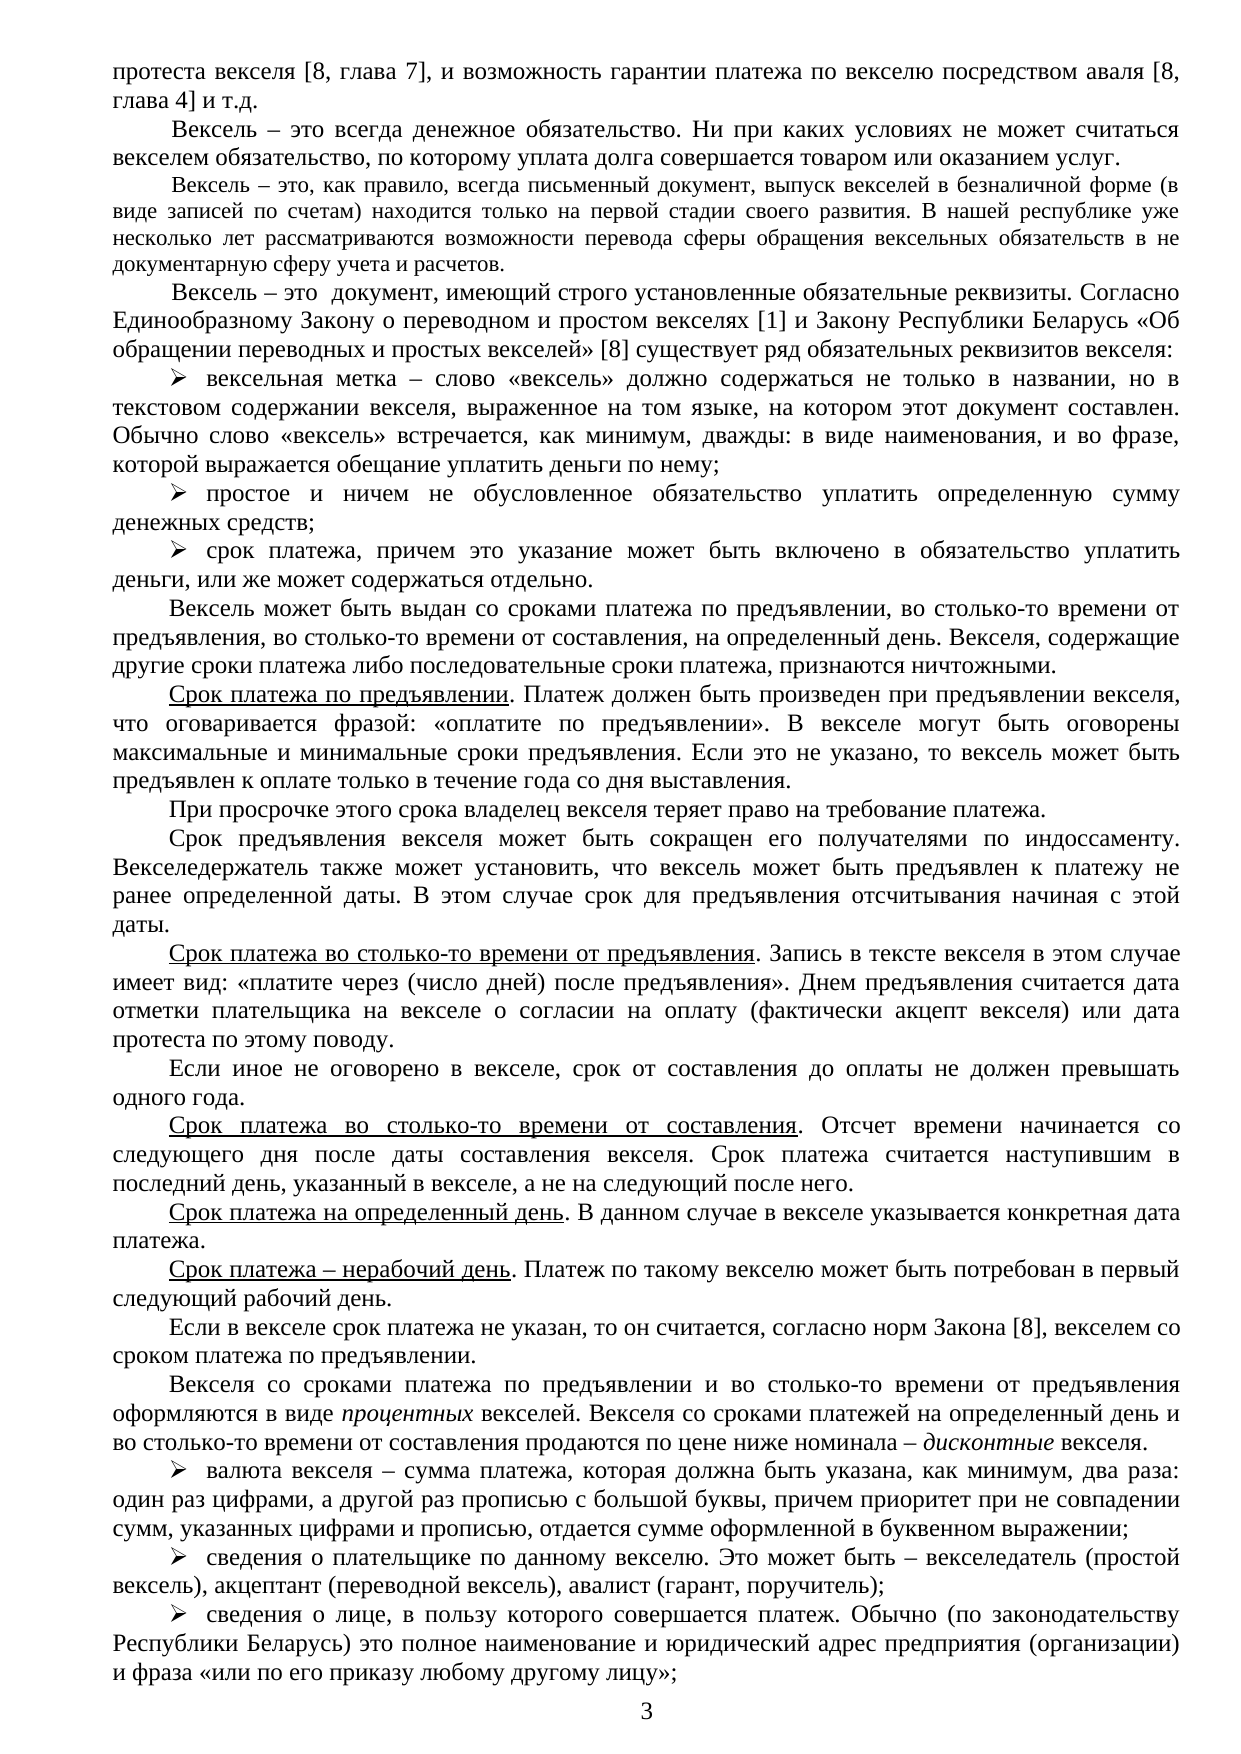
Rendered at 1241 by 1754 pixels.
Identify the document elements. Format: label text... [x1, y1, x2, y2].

text Вексель – это документ, имеющий строго установленные обязательные реквизиты. Согласно Единообразному Закону о переводном и простом векселях [1] и Закону Республики Беларусь «Об обращении переводных и простых векселей» [8] существует ряд обязательных реквизитов векселя: [112, 277, 1181, 363]
list сведения о плательщике по данному векселю. Это может быть – векселедатель (простой вексель), акцептант (переводной вексель), авалист (гарант, поручитель); [112, 1542, 1181, 1599]
text Срок платежа на определенный день. В данном случае в векселе указывается конкретная дата платежа. [112, 1197, 1181, 1254]
text Срок предъявления векселя может быть сокращен его получателями по индоссаменту. Векселедержатель также может установить, что вексель может быть предъявлен к платежу не ранее определенной даты. В этом случае срок для предъявления отсчитывания начиная с этой даты. [112, 823, 1181, 938]
text Векселя со сроками платежа по предъявлении и во столько-то времени от предъявления оформляются в виде процентных векселей. Векселя со сроками платежей на определенный день и во столько-то времени от составления продаются по цене ниже номинала – дисконтные векселя. [112, 1369, 1181, 1455]
list простое и ничем не обусловленное обязательство уплатить определенную сумму денежных средств; [112, 478, 1181, 535]
text Срок платежа – нерабочий день. Платеж по такому векселю может быть потребован в первый следующий рабочий день. [112, 1254, 1181, 1312]
list сведения о лице, в пользу которого совершается платеж. Обычно (по законодательству Республики Беларусь) это полное наименование и юридический адрес предприятия (организации) и фраза «или по его приказу любому другому лицу»; [112, 1599, 1181, 1685]
list вексельная метка – слово «вексель» должно содержаться не только в названии, но в текстовом содержании векселя, выраженное на том языке, на котором этот документ составлен. Обычно слово «вексель» встречается, как минимум, дважды: в виде наименования, и во фразе, которой выражается обещание уплатить деньги по нему; [112, 363, 1181, 478]
text При просрочке этого срока владелец векселя теряет право на требование платежа. [112, 794, 1181, 823]
text Вексель может быть выдан со сроками платежа по предъявлении, во столько-то времени от предъявления, во столько-то времени от составления, на определенный день. Векселя, содержащие другие сроки платежа либо последовательные сроки платежа, признаются ничтожными. [112, 593, 1181, 679]
text Срок платежа во столько-то времени от составления. Отсчет времени начинается со следующего дня после даты составления векселя. Срок платежа считается наступившим в последний день, указанный в векселе, а не на следующий после него. [112, 1110, 1181, 1197]
text Срок платежа по предъявлении. Платеж должен быть произведен при предъявлении векселя, что оговаривается фразой: «оплатите по предъявлении». В векселе могут быть оговорены максимальные и минимальные сроки предъявления. Если это не указано, то вексель может быть предъявлен к оплате только в течение года со дня выставления. [112, 679, 1181, 794]
text Вексель – это, как правило, всегда письменный документ, выпуск векселей в безналичной форме (в виде записей по счетам) находится только на первой стадии своего развития. В нашей республике уже несколько лет рассматриваются возможности перевода сферы обращения вексельных обязательств в не документарную сферу учета и расчетов. [112, 171, 1181, 277]
list срок платежа, причем это указание может быть включено в обязательство уплатить деньги, или же может содержаться отдельно. [112, 535, 1181, 593]
text Если иное не оговорено в векселе, срок от составления до оплаты не должен превышать одного года. [112, 1053, 1181, 1110]
text Вексель – это всегда денежное обязательство. Ни при каких условиях не может считаться векселем обязательство, по которому уплата долга совершается товаром или оказанием услуг. [112, 114, 1181, 171]
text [112, 56, 1181, 114]
text Если в векселе срок платежа не указан, то он считается, согласно норм Закона [8], векселем со сроком платежа по предъявлении. [112, 1312, 1181, 1369]
text Срок платежа во столько-то времени от предъявления. Запись в тексте векселя в этом случае имеет вид: «платите через (число дней) после предъявления». Днем предъявления считается дата отметки плательщика на векселе о согласии на оплату (фактически акцепт векселя) или дата протеста по этому поводу. [112, 938, 1181, 1053]
list валюта векселя – сумма платежа, которая должна быть указана, как минимум, два раза: один раз цифрами, а другой раз прописью с большой буквы, причем приоритет при не совпадении сумм, указанных цифрами и прописью, отдается сумме оформленной в буквенном выражении; [112, 1455, 1181, 1542]
